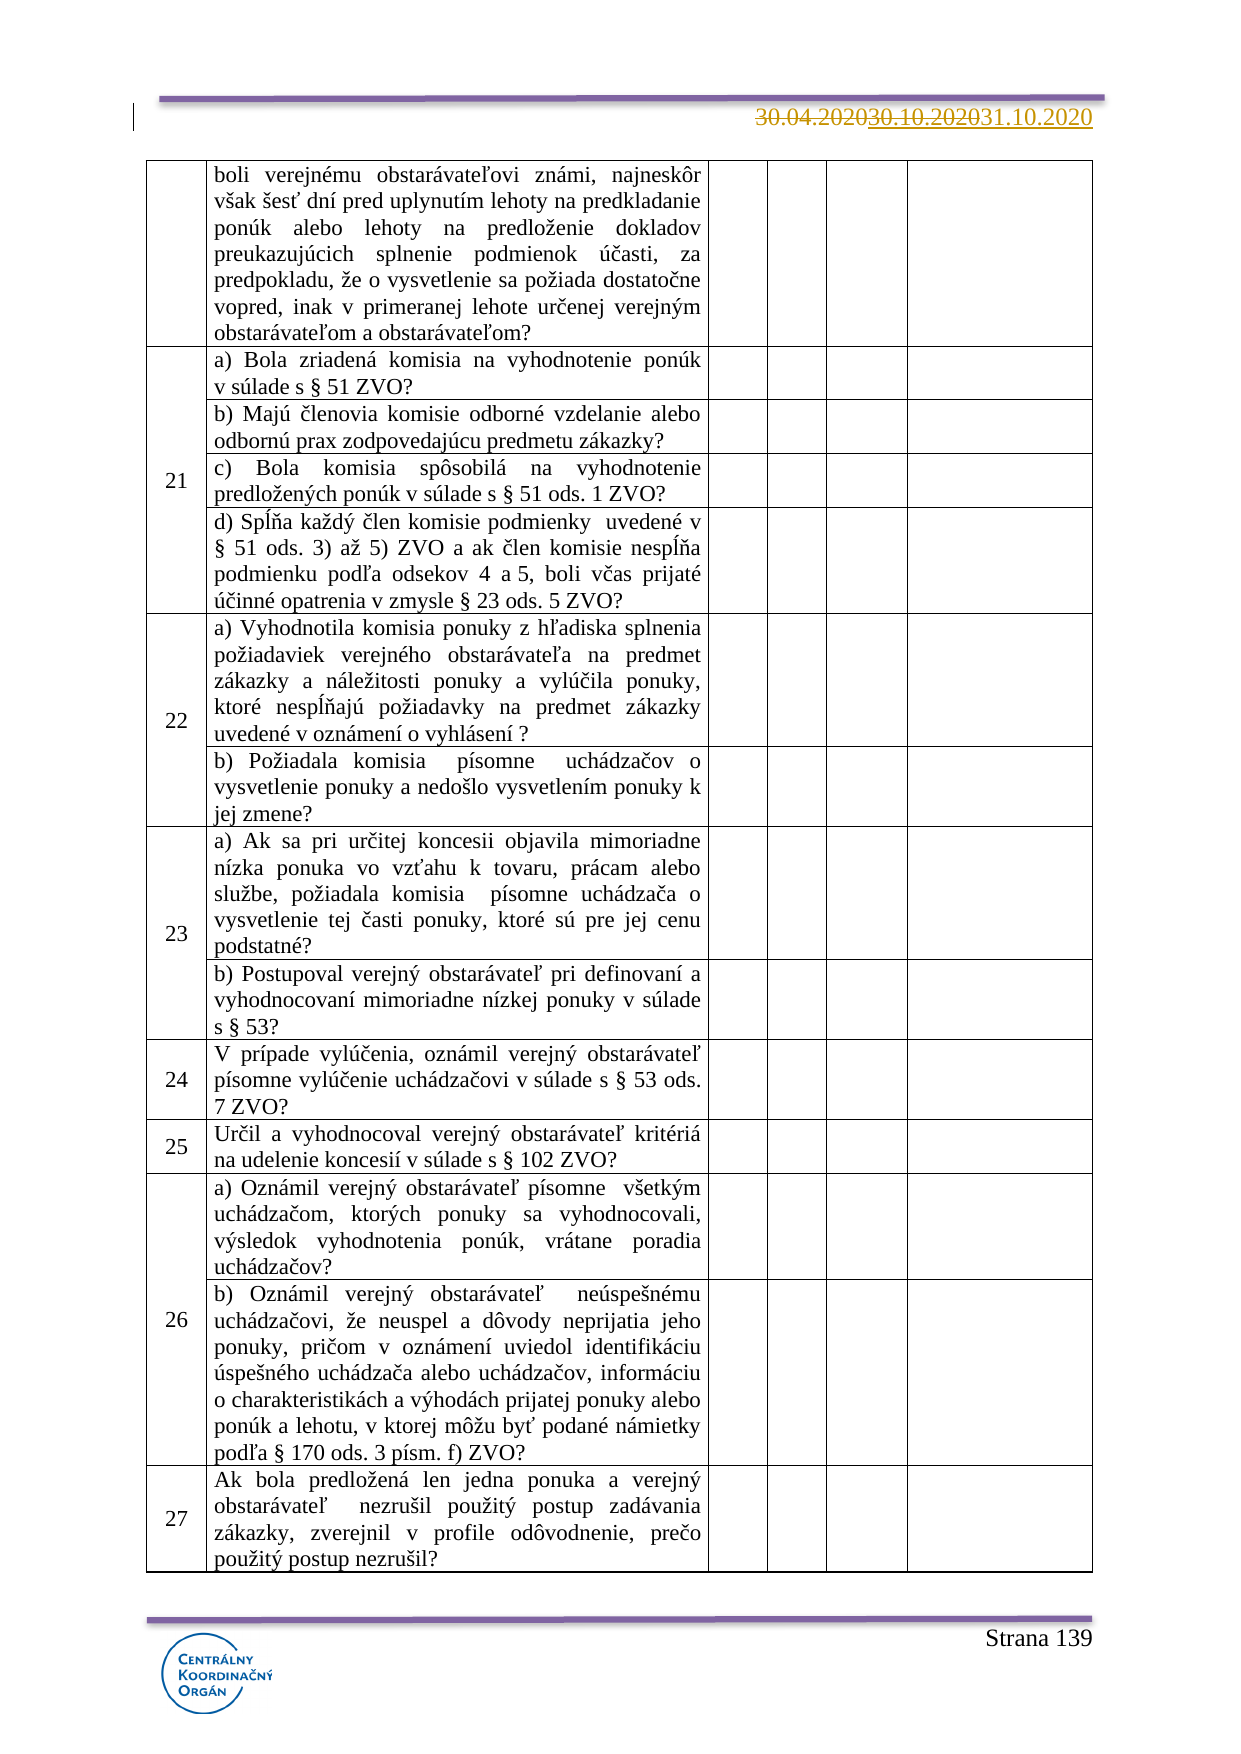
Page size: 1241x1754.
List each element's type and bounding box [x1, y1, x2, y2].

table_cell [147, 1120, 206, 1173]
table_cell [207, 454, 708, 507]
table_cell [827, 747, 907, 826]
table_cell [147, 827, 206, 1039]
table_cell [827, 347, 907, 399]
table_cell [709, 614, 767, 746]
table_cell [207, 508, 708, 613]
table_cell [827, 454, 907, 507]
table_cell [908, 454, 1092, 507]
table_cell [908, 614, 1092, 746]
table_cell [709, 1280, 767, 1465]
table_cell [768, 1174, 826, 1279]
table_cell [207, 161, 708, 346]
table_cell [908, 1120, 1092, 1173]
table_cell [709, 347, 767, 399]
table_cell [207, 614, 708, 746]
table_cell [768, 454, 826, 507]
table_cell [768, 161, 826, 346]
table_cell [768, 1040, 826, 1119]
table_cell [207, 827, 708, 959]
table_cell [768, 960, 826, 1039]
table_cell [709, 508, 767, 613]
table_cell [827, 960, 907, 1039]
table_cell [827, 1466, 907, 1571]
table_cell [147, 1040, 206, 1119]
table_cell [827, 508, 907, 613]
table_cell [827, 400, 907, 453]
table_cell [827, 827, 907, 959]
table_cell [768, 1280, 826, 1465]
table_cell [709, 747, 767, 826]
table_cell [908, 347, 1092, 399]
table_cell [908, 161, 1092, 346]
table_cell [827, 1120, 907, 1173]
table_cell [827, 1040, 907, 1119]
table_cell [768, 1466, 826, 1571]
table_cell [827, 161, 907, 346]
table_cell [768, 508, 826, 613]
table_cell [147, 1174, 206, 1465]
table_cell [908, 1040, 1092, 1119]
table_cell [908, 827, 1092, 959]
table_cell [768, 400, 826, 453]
picture [159, 1631, 272, 1713]
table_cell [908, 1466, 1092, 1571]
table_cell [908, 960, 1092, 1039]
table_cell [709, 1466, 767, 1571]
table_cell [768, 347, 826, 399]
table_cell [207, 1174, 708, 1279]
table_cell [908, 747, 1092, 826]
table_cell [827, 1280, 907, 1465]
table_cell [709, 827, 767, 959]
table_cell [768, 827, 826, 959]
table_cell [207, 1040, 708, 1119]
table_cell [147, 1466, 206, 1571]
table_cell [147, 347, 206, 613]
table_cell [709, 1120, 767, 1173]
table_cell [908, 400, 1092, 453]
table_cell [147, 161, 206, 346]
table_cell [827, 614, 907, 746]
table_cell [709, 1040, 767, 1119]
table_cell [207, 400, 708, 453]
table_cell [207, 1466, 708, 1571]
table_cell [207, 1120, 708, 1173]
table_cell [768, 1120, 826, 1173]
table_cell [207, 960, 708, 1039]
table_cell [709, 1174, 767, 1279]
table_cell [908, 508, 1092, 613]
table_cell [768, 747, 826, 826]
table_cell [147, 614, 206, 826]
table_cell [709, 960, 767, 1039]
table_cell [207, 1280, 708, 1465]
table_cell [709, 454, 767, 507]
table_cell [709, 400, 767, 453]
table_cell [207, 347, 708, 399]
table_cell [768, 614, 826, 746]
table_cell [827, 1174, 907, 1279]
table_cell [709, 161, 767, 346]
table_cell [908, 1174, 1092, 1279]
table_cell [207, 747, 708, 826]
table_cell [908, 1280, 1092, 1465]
